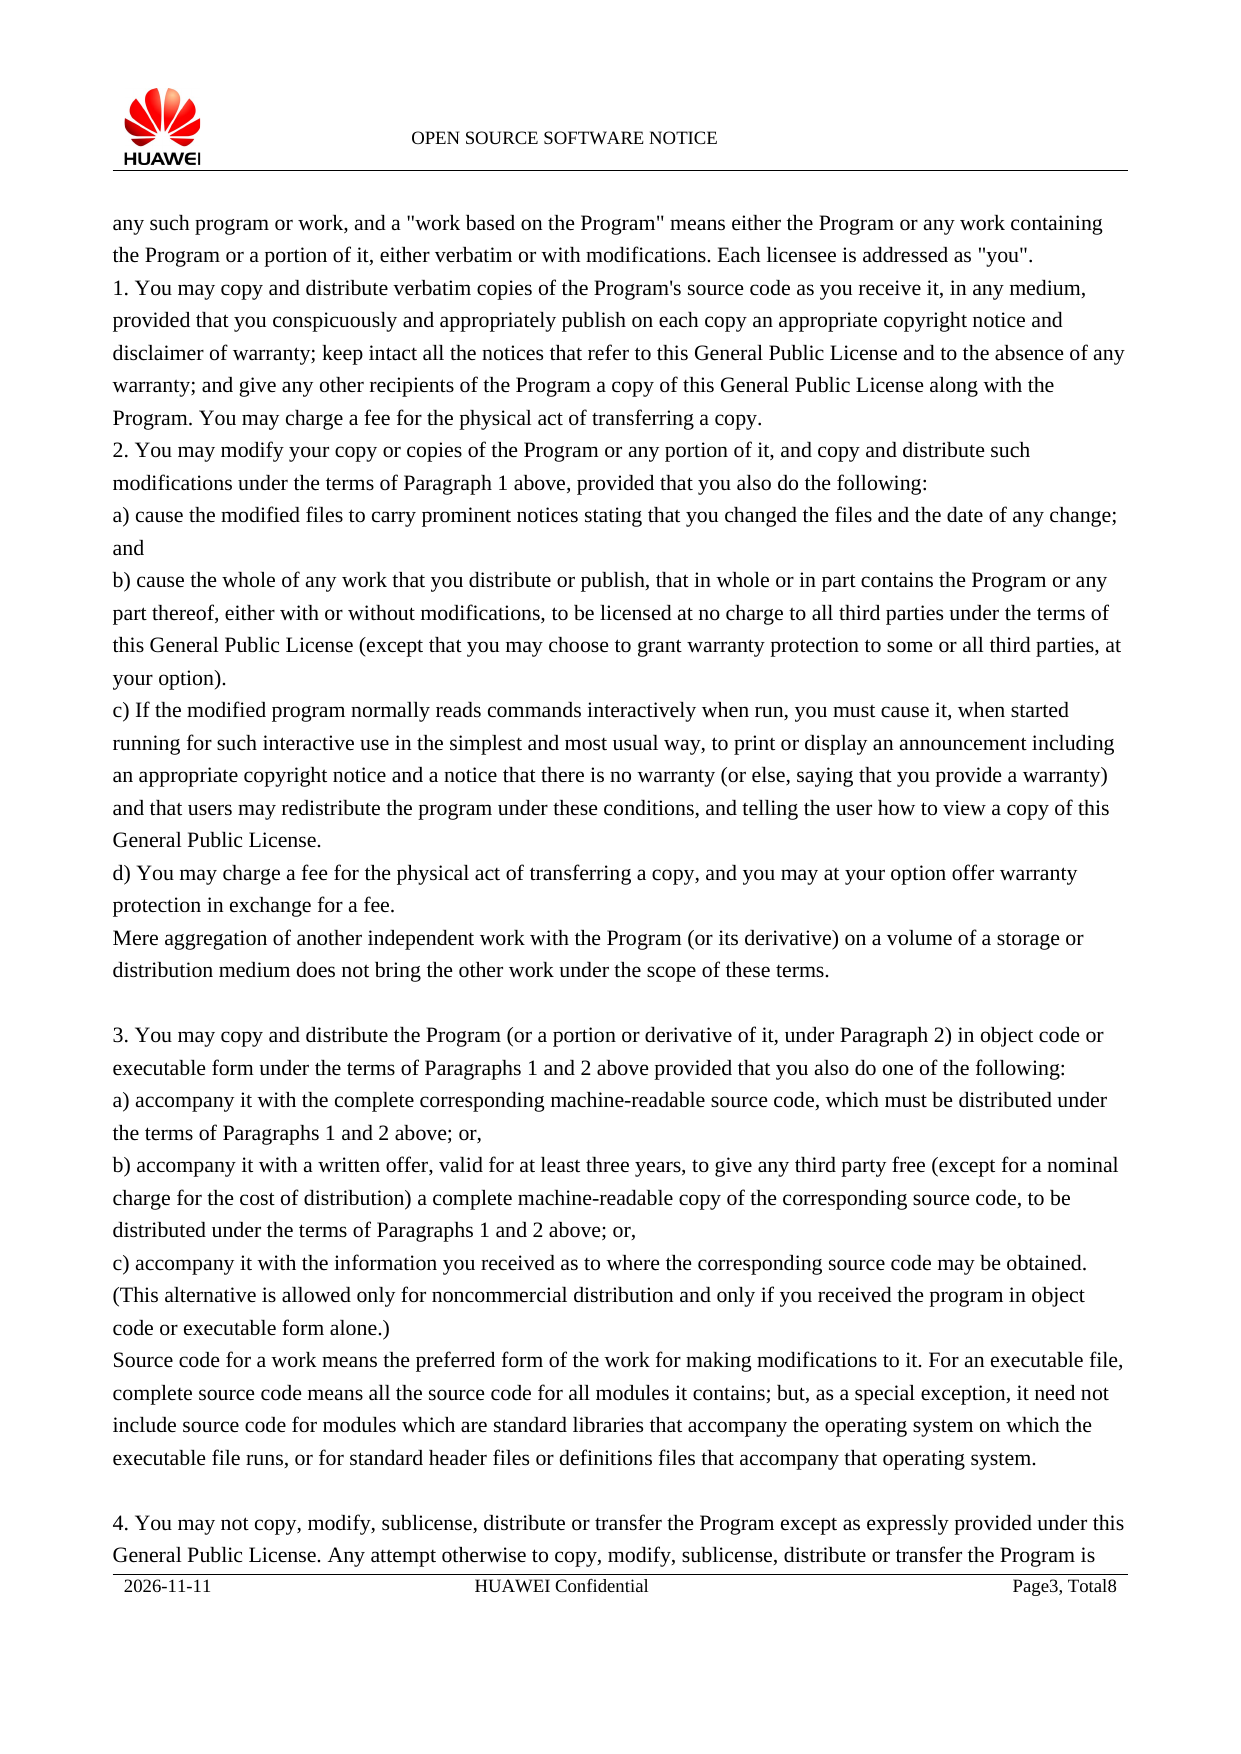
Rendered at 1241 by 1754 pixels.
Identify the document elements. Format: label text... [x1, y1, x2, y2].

picture [124, 88, 201, 165]
